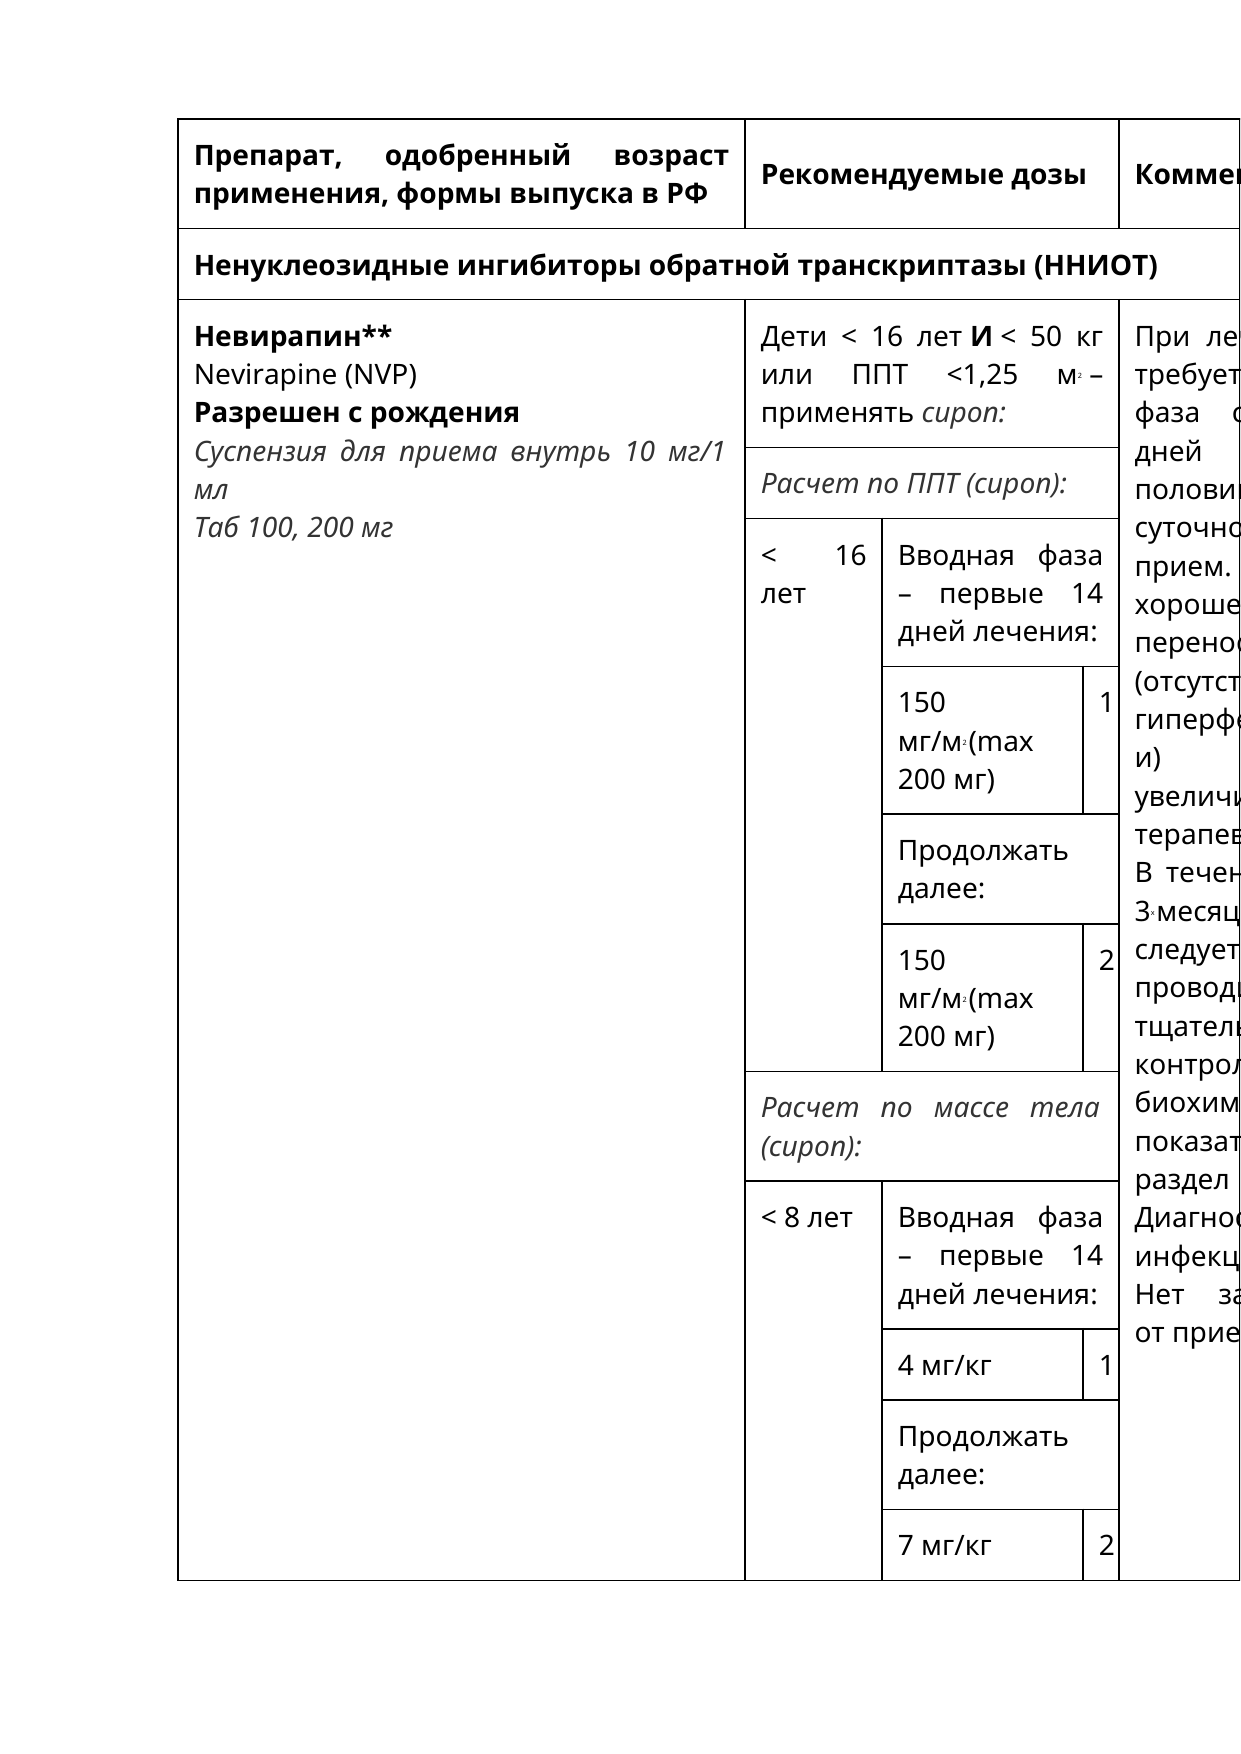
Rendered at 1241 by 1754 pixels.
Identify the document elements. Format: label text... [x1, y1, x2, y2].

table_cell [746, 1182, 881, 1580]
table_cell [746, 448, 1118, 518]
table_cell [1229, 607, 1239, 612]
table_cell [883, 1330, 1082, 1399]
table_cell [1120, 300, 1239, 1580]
table_header Препарат, одобренный возраст применения, формы выпуска в РФ [179, 120, 744, 228]
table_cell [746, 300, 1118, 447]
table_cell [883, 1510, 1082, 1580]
table_header Рекомендуемые дозы [746, 120, 1118, 228]
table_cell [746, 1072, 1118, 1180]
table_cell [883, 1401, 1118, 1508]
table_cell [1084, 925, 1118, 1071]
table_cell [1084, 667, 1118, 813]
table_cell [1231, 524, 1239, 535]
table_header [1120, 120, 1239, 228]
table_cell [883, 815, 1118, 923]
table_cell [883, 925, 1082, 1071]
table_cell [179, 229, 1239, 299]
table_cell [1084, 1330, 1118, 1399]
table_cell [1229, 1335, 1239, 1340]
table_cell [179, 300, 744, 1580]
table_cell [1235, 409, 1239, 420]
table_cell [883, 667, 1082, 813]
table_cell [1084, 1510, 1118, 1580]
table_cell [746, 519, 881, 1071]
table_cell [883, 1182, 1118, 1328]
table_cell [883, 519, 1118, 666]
